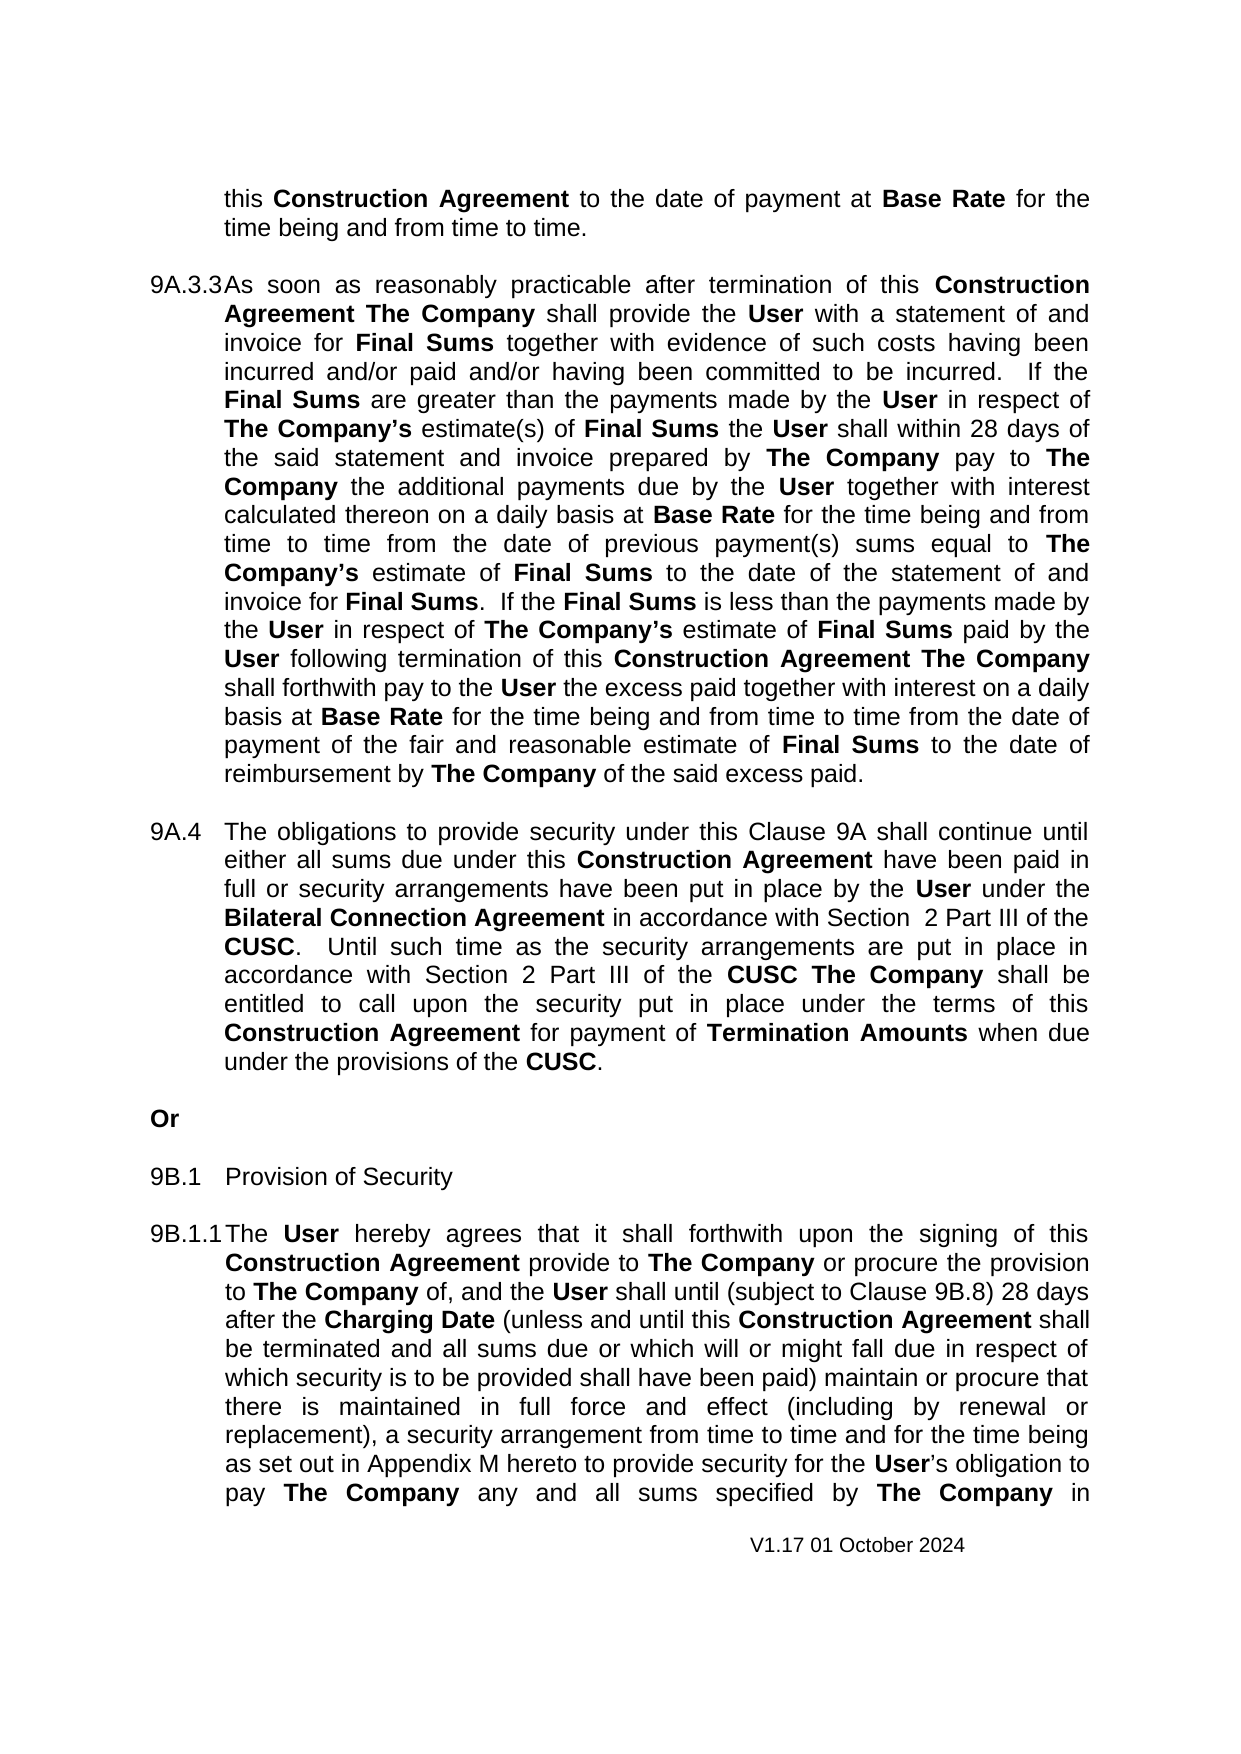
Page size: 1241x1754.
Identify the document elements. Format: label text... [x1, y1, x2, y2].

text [150, 1219, 1090, 1507]
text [150, 184, 1090, 242]
text 9A.3.3 As soon as reasonably practicable after termination of this Construction Agreement The Company shall provide the User with a statement of and invoice for Final Sums together with evidence of such costs having been incurred and/or paid and/or having been committed to be incurred. If the Final Sums are greater than the payments made by the User in respect of The Company’s estimate(s) of Final Sums the User shall within 28 days of the said statement and invoice prepared by The Company pay to The Company the additional payments due by the User together with interest calculated thereon on a daily basis at Base Rate for the time being and from time to time from the date of previous payment(s) sums equal to The Company’s estimate of Final Sums to the date of the statement of and invoice for Final Sums. If the Final Sums is less than the payments made by the User in respect of The Company’s estimate of Final Sums paid by the User following termination of this Construction Agreement The Company shall forthwith pay to the User the excess paid together with interest on a daily basis at Base Rate for the time being and from time to time from the date of payment of the fair and reasonable estimate of Final Sums to the date of reimbursement by The Company of the said excess paid. [150, 270, 1090, 788]
text Or [150, 1104, 1090, 1133]
text 9A.4 The obligations to provide security under this Clause 9A shall continue until either all sums due under this Construction Agreement have been paid in full or security arrangements have been put in place by the User under the Bilateral Connection Agreement in accordance with Section 2 Part III of the CUSC. Until such time as the security arrangements are put in place in accordance with Section 2 Part III of the CUSC The Company shall be entitled to call upon the security put in place under the terms of this Construction Agreement for payment of Termination Amounts when due under the provisions of the CUSC. [150, 817, 1090, 1075]
text 9B.1 Provision of Security [150, 1162, 1090, 1190]
